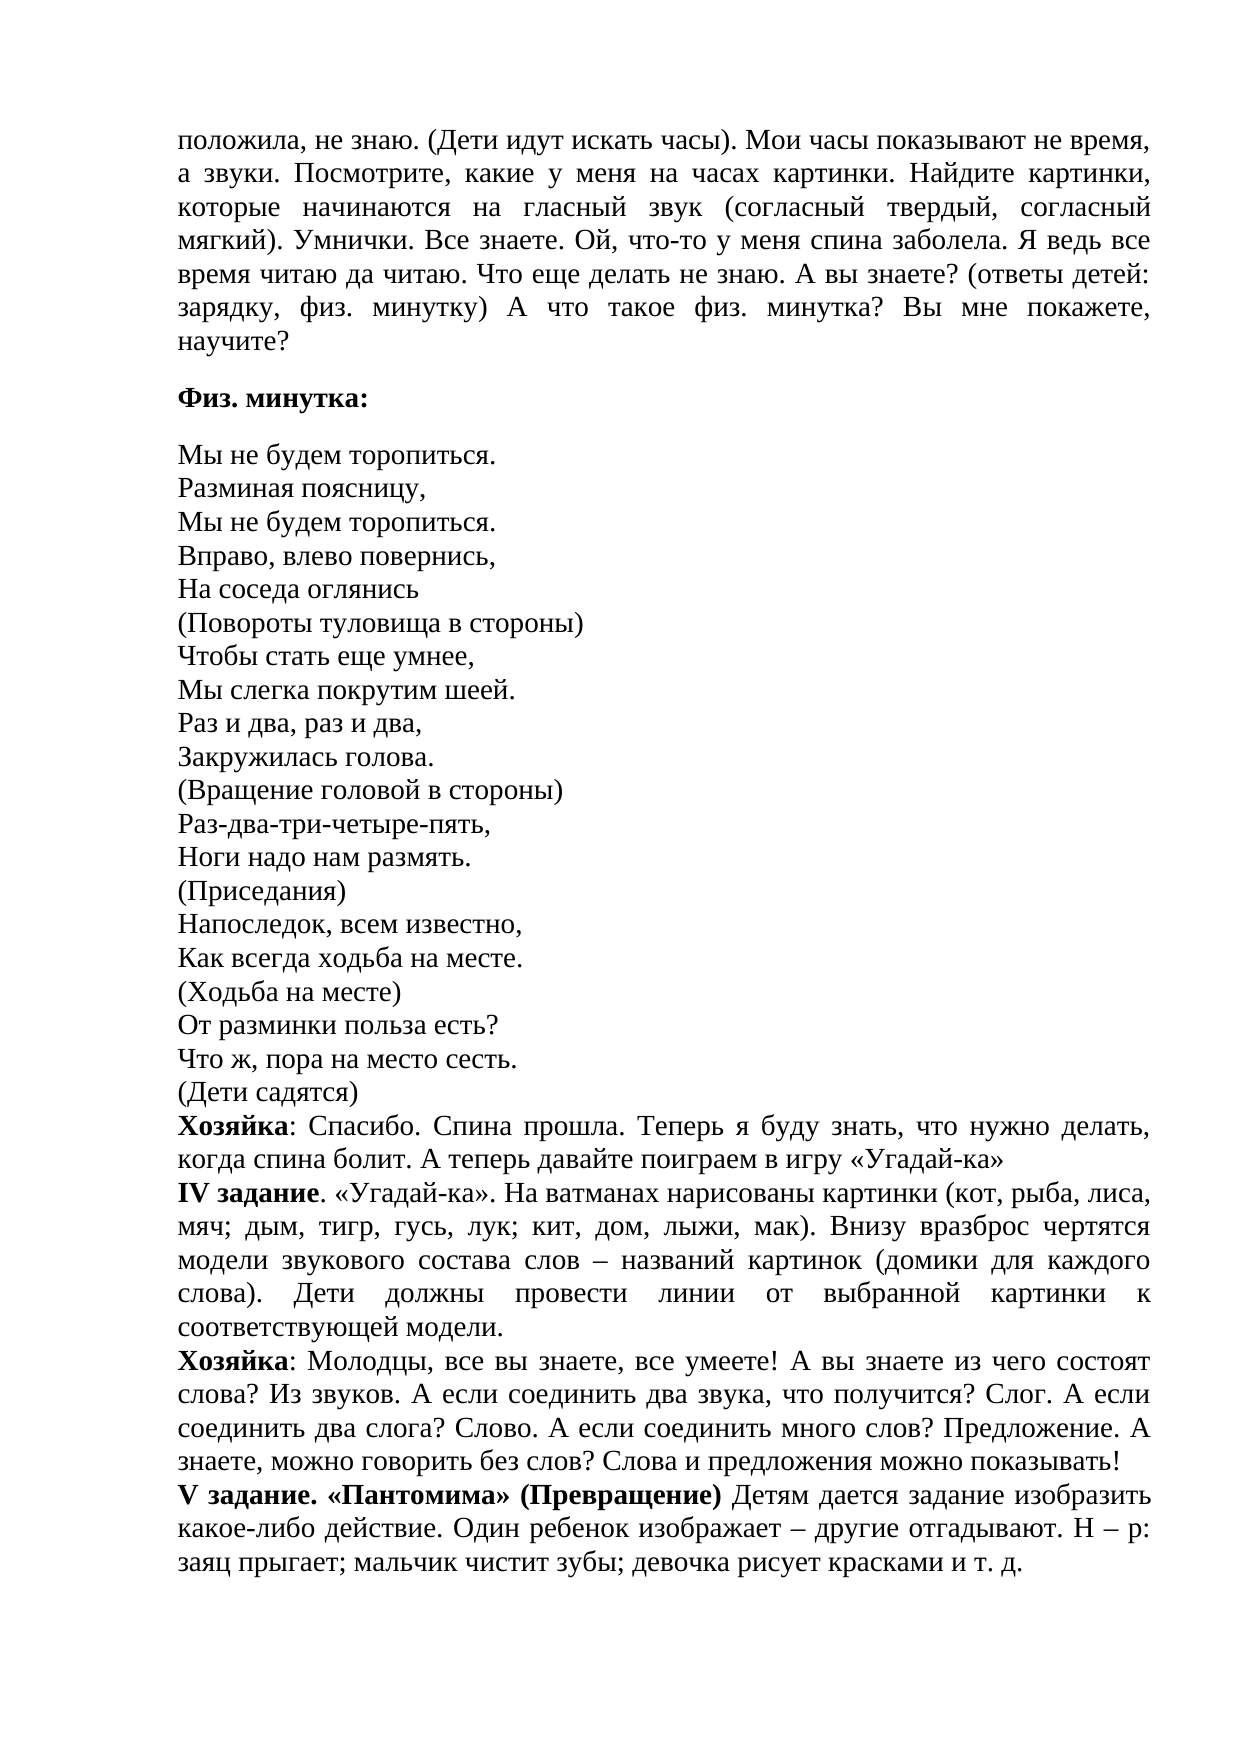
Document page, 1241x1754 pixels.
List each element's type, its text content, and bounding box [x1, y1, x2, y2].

text (Вращение головой в стороны) [177, 772, 1152, 806]
text Разминая поясницу, [177, 471, 1152, 504]
text Физ. минутка: [177, 380, 1152, 414]
text (Ходьба на месте) [177, 974, 1152, 1007]
text Чтобы стать еще умнее, [177, 638, 1152, 672]
text IV задание. «Угадай-ка». На ватманах нарисованы картинки (кот, рыба, лиса, мяч; дым, тигр, гусь, лук; кит, дом, лыжи, мак). Внизу вразброс чертятся модели звукового состава слов – названий картинок (домики для каждого слова). Дети должны провести линии от выбранной картинки к соответствующей модели. [177, 1175, 1152, 1343]
text Раз-два-три-четыре-пять, [177, 806, 1152, 839]
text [177, 122, 1152, 357]
text Хозяйка: Молодцы, все вы знаете, все умеете! А вы знаете из чего состоят слова? Из звуков. А если соединить два звука, что получится? Слог. А если соединить два слога? Слово. А если соединить много слов? Предложение. А знаете, можно говорить без слов? Слова и предложения можно показывать! [177, 1343, 1152, 1477]
text Вправо, влево повернись, [177, 538, 1152, 571]
text (Приседания) [177, 873, 1152, 907]
text От разминки польза есть? [177, 1007, 1152, 1041]
text Мы слегка покрутим шеей. [177, 672, 1152, 705]
text Мы не будем торопиться. [177, 504, 1152, 538]
text Хозяйка: Спасибо. Спина прошла. Теперь я буду знать, что нужно делать, когда спина болит. А теперь давайте поиграем в игру «Угадай-ка» [177, 1108, 1152, 1175]
text Мы не будем торопиться. [177, 437, 1152, 471]
text Раз и два, раз и два, [177, 705, 1152, 739]
text (Дети садятся) [177, 1074, 1152, 1108]
text Ноги надо нам размять. [177, 839, 1152, 873]
text Что ж, пора на место сесть. [177, 1041, 1152, 1074]
text На соседа оглянись [177, 571, 1152, 605]
text Как всегда ходьба на месте. [177, 940, 1152, 974]
text Напоследок, всем известно, [177, 907, 1152, 940]
text (Повороты туловища в стороны) [177, 605, 1152, 638]
text V задание. «Пантомима» (Превращение) Детям дается задание изобразить какое-либо действие. Один ребенок изображает – другие отгадывают. Н – р: заяц прыгает; мальчик чистит зубы; девочка рисует красками и т. д. [177, 1477, 1152, 1577]
text Закружилась голова. [177, 739, 1152, 772]
